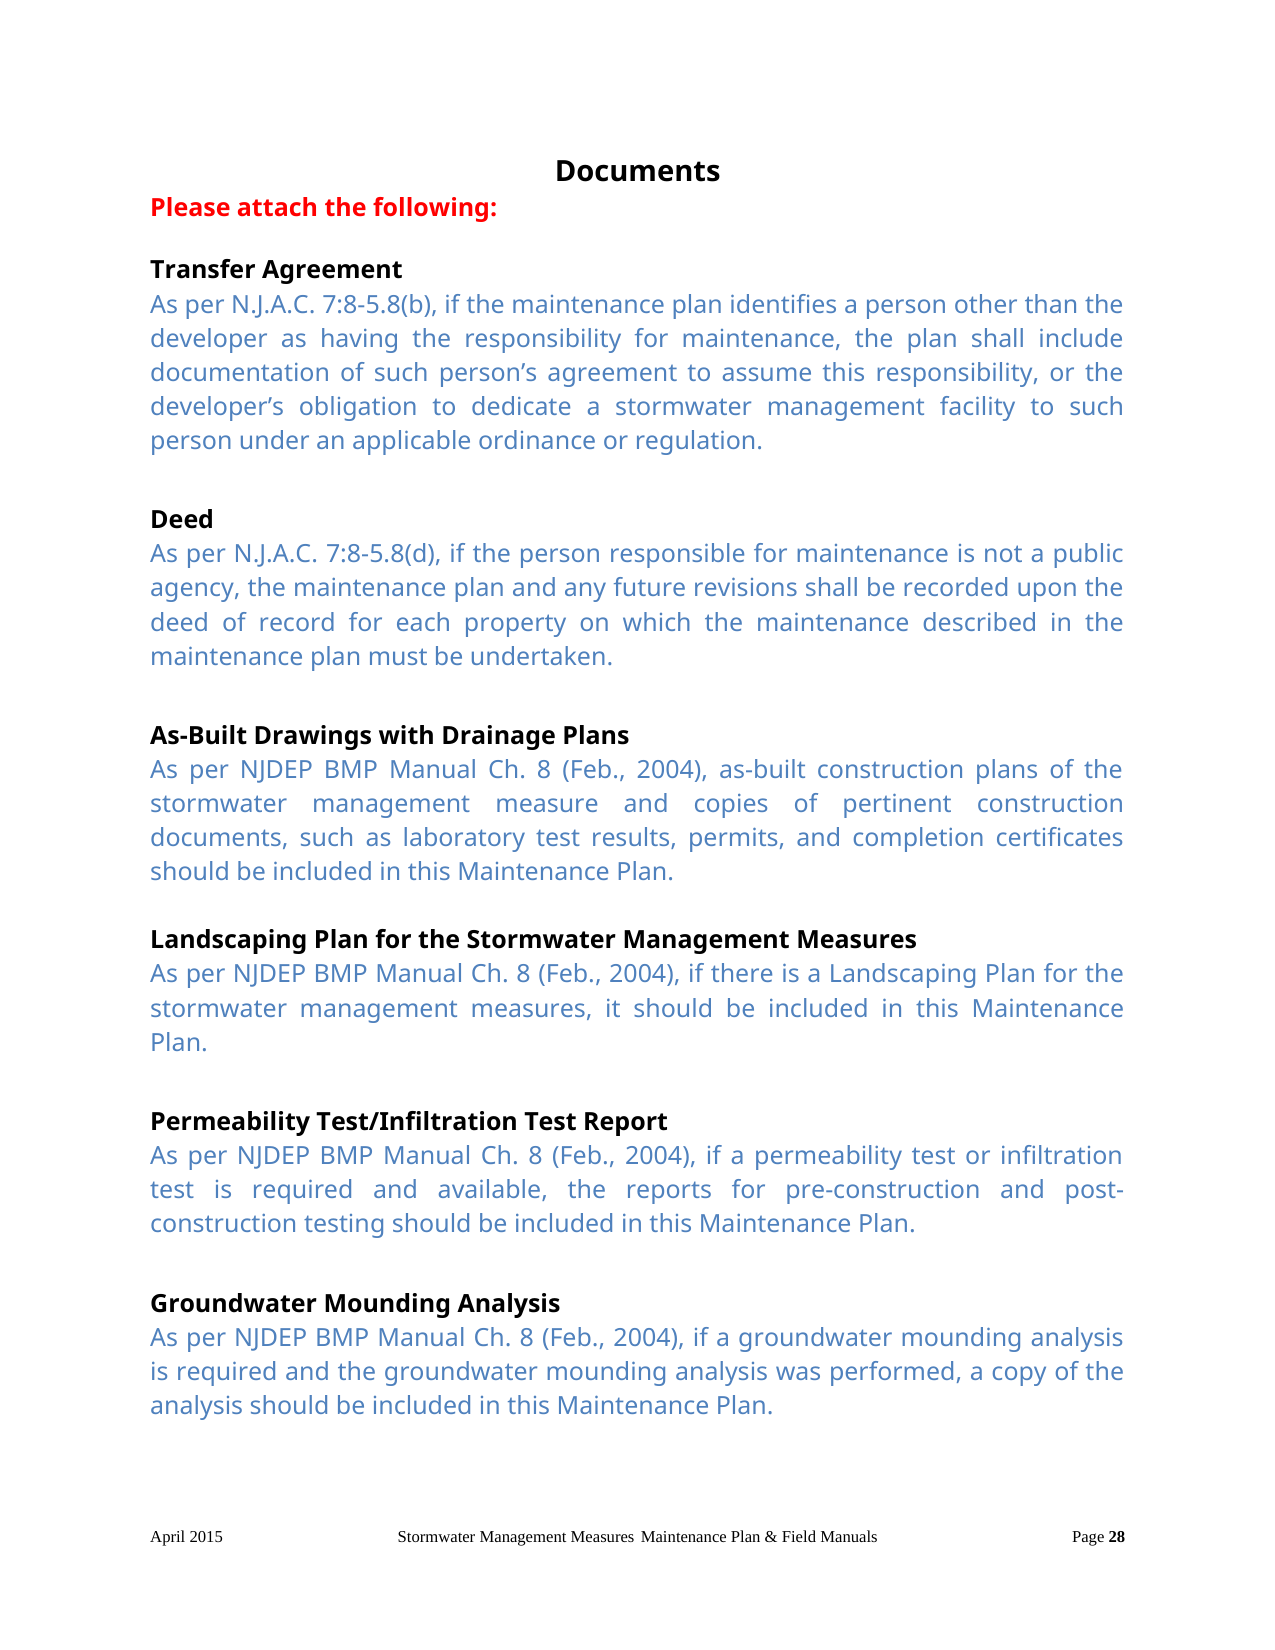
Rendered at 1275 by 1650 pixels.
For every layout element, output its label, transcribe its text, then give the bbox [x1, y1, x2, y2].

text As per NJDEP BMP Manual Ch. 8 (Feb., 2004), as-built construction plans of the stormwater management measure and copies of pertinent construction documents, such as laboratory test results, permits, and completion certificates should be included in this Maintenance Plan. [150, 752, 1125, 888]
text As per NJDEP BMP Manual Ch. 8 (Feb., 2004), if a permeability test or infiltration test is required and available, the reports for pre-construction and post-construction testing should be included in this Maintenance Plan. [150, 1138, 1125, 1240]
text Permeability Test/Infiltration Test Report [150, 1104, 1125, 1138]
text Please attach the following: [150, 190, 1125, 224]
text Transfer Agreement [150, 252, 1125, 286]
text As per N.J.A.C. 7:8-5.8(b), if the maintenance plan identifies a person other than the developer as having the responsibility for maintenance, the plan shall include documentation of such person’s agreement to assume this responsibility, or the developer’s obligation to dedicate a stormwater management facility to such person under an applicable ordinance or regulation. [150, 286, 1125, 457]
subtitle Documents [150, 150, 1125, 190]
text Groundwater Mounding Analysis [150, 1285, 1125, 1319]
text As per N.J.A.C. 7:8-5.8(d), if the person responsible for maintenance is not a public agency, the maintenance plan and any future revisions shall be recorded upon the deed of record for each property on which the maintenance described in the maintenance plan must be undertaken. [150, 536, 1125, 672]
text Landscaping Plan for the Stormwater Management Measures [150, 922, 1125, 956]
text As per NJDEP BMP Manual Ch. 8 (Feb., 2004), if there is a Landscaping Plan for the stormwater management measures, it should be included in this Maintenance Plan. [150, 956, 1125, 1058]
text Deed [150, 502, 1125, 536]
text As-Built Drawings with Drainage Plans [150, 718, 1125, 752]
text As per NJDEP BMP Manual Ch. 8 (Feb., 2004), if a groundwater mounding analysis is required and the groundwater mounding analysis was performed, a copy of the analysis should be included in this Maintenance Plan. [150, 1319, 1125, 1422]
